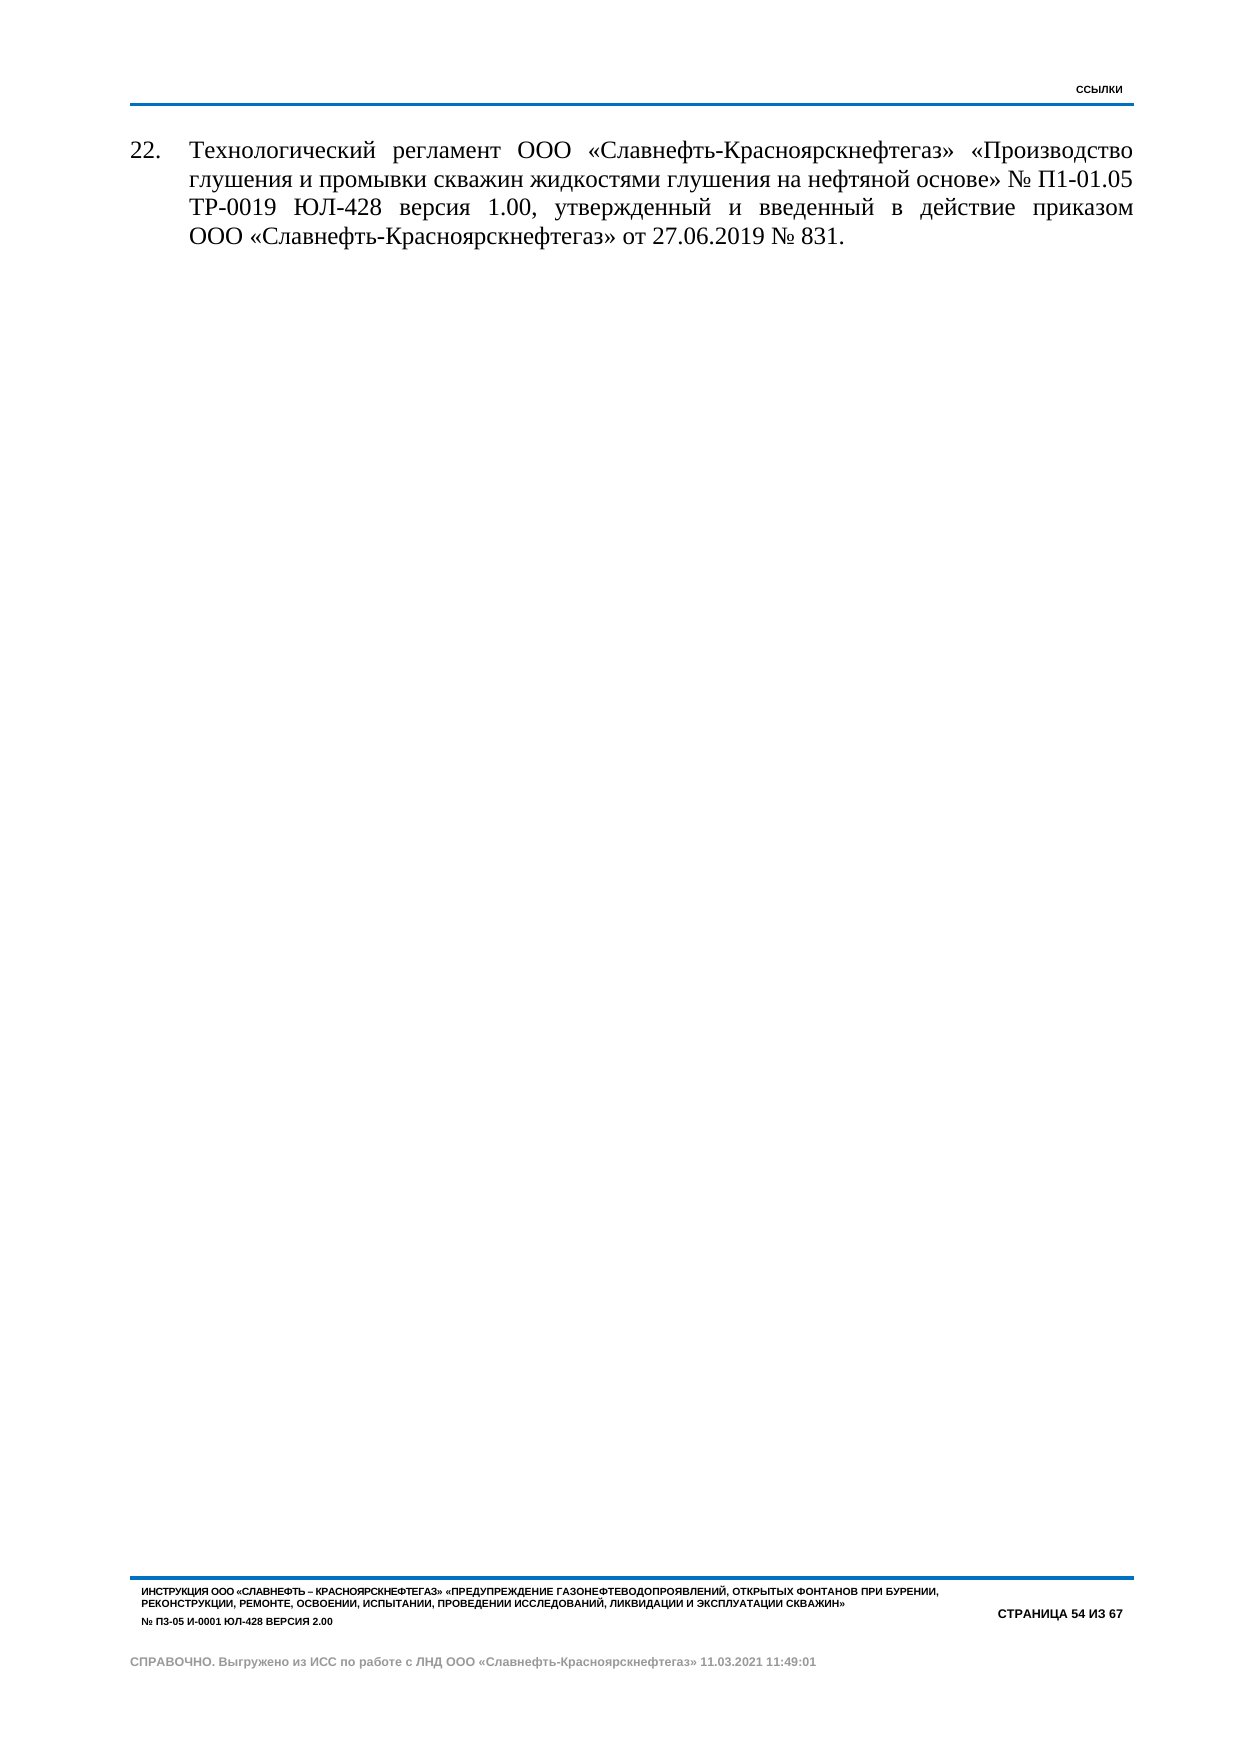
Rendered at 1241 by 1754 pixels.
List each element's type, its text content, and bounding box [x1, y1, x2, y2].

list Технологический регламент ООО «Славнефть-Красноярскнефтегаз» «Производство глушения и промывки скважин жидкостями глушения на нефтяной основе» № П1-01.05 ТР-0019 ЮЛ-428 версия 1.00, утвержденный и введенный в действие приказом ООО «Славнефть-Красноярскнефтегаз» от 27.06.2019 № 831. [130, 135, 1134, 250]
